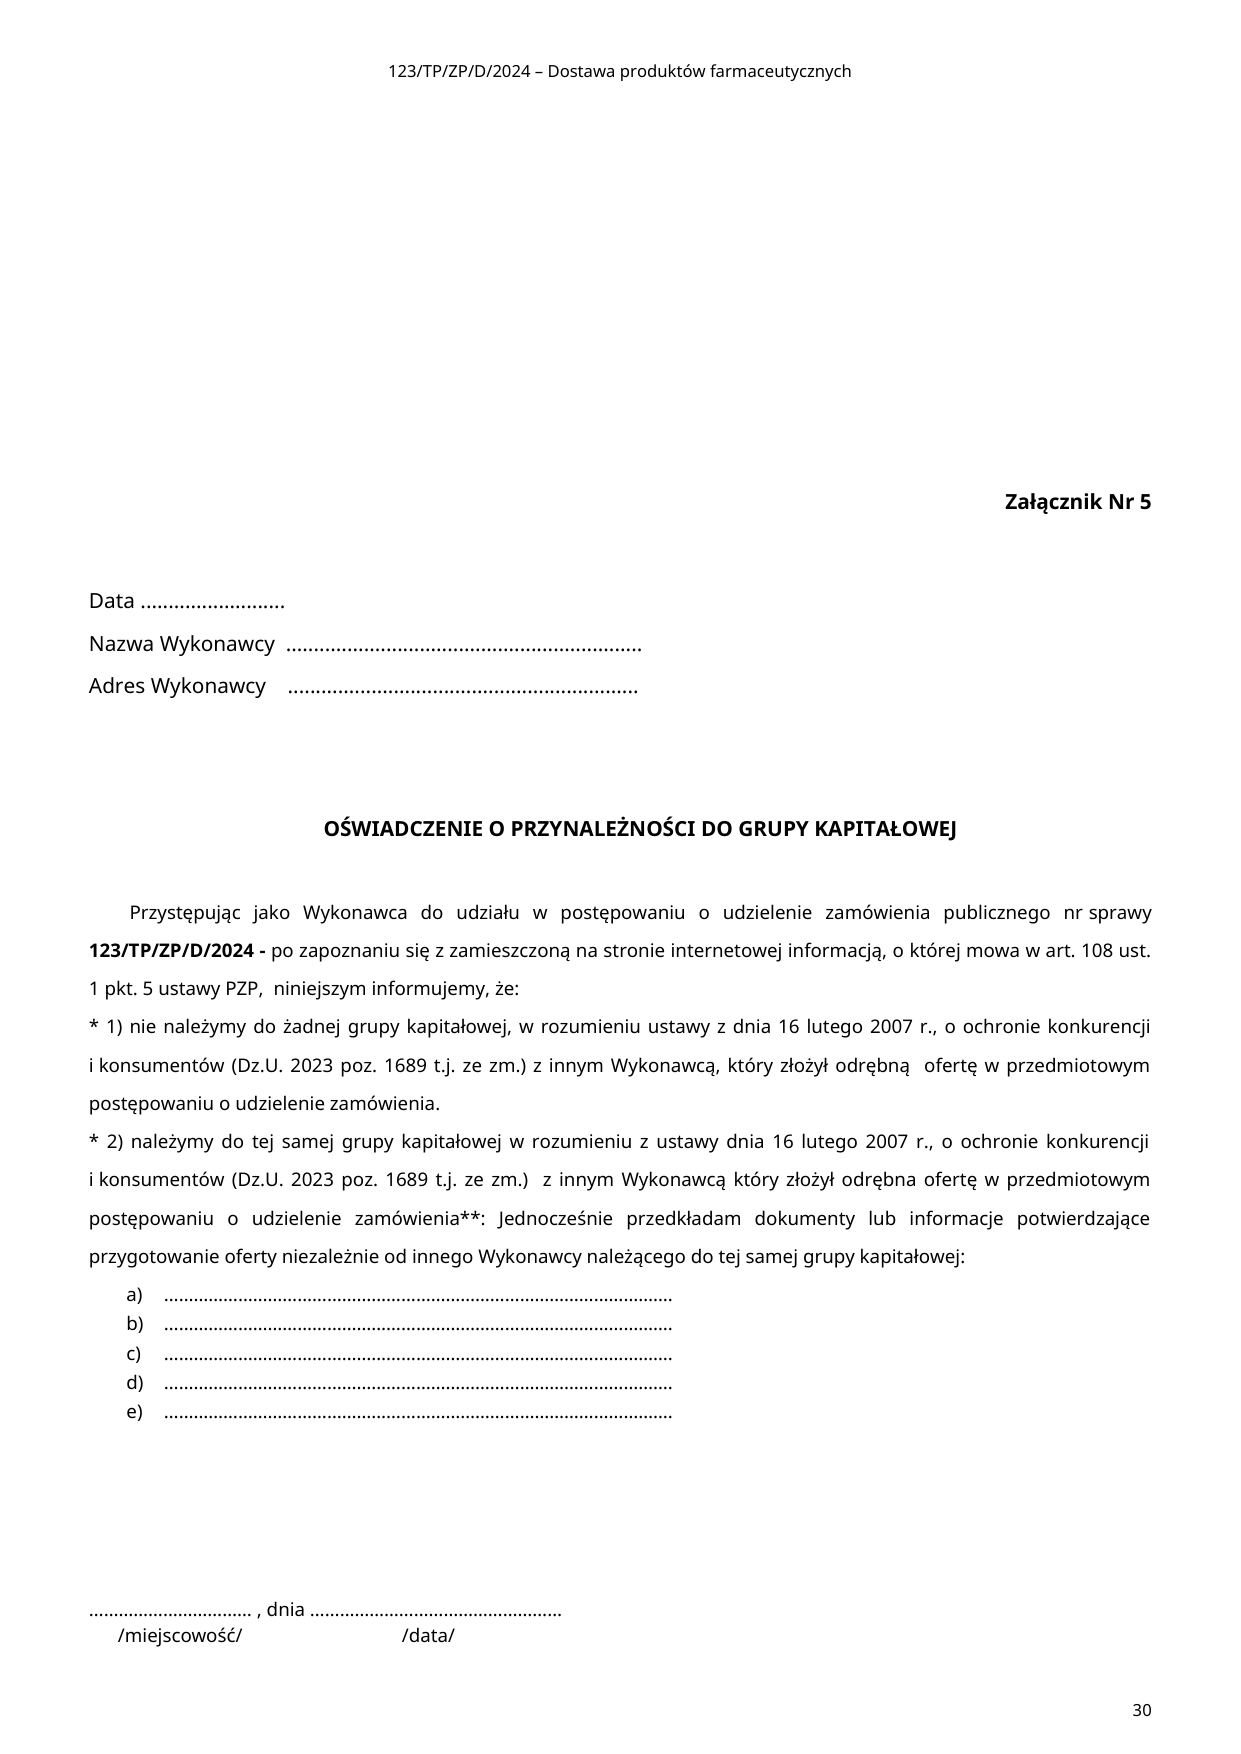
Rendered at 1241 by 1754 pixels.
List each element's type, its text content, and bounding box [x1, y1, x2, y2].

text Nazwa Wykonawcy ................................................................ [89, 629, 1152, 657]
list …………………………………………………………………………………………. [126, 1369, 1152, 1394]
text Przystępując jako Wykonawca do udziału w postępowaniu o udzielenie zamówienia publicznego nr sprawy 123/TP/ZP/D/2024 - po zapoznaniu się z zamieszczoną na stronie internetowej informacją, o której mowa w art. 108 ust. 1 pkt. 5 ustawy PZP, niniejszym informujemy, że: [89, 899, 1152, 1001]
text Adres Wykonawcy ............................................................... [89, 671, 1152, 700]
list …………………………………………………………………………………………. [126, 1281, 1152, 1307]
text * 1) nie należymy do żadnej grupy kapitałowej, w rozumieniu ustawy z dnia 16 lutego 2007 r., o ochronie konkurencji i konsumentów (Dz.U. 2023 poz. 1689 t.j. ze zm.) z innym Wykonawcą, który złożył odrębną ofertę w przedmiotowym postępowaniu o udzielenie zamówienia. [89, 1014, 1152, 1116]
text * 2) należymy do tej samej grupy kapitałowej w rozumieniu z ustawy dnia 16 lutego 2007 r., o ochronie konkurencji i konsumentów (Dz.U. 2023 poz. 1689 t.j. ze zm.) z innym Wykonawcą który złożył odrębna ofertę w przedmiotowym postępowaniu o udzielenie zamówienia**: Jednocześnie przedkładam dokumenty lub informacje potwierdzające przygotowanie oferty niezależnie od innego Wykonawcy należącego do tej samej grupy kapitałowej: [89, 1128, 1152, 1268]
text OŚWIADCZENIE O PRZYNALEŻNOŚCI DO GRUPY KAPITAŁOWEJ [89, 814, 1152, 842]
list …………………………………………………………………………………………. [126, 1340, 1152, 1365]
text /miejscowość/ /data/ [89, 1622, 1152, 1648]
text Załącznik Nr 5 [89, 487, 1152, 515]
text …………………………… , dnia …………………………………………… [89, 1597, 1152, 1622]
text Data .......................... [89, 586, 1152, 615]
list …………………………………………………………………………………………. [126, 1398, 1152, 1424]
list …………………………………………………………………………………………. [126, 1311, 1152, 1336]
